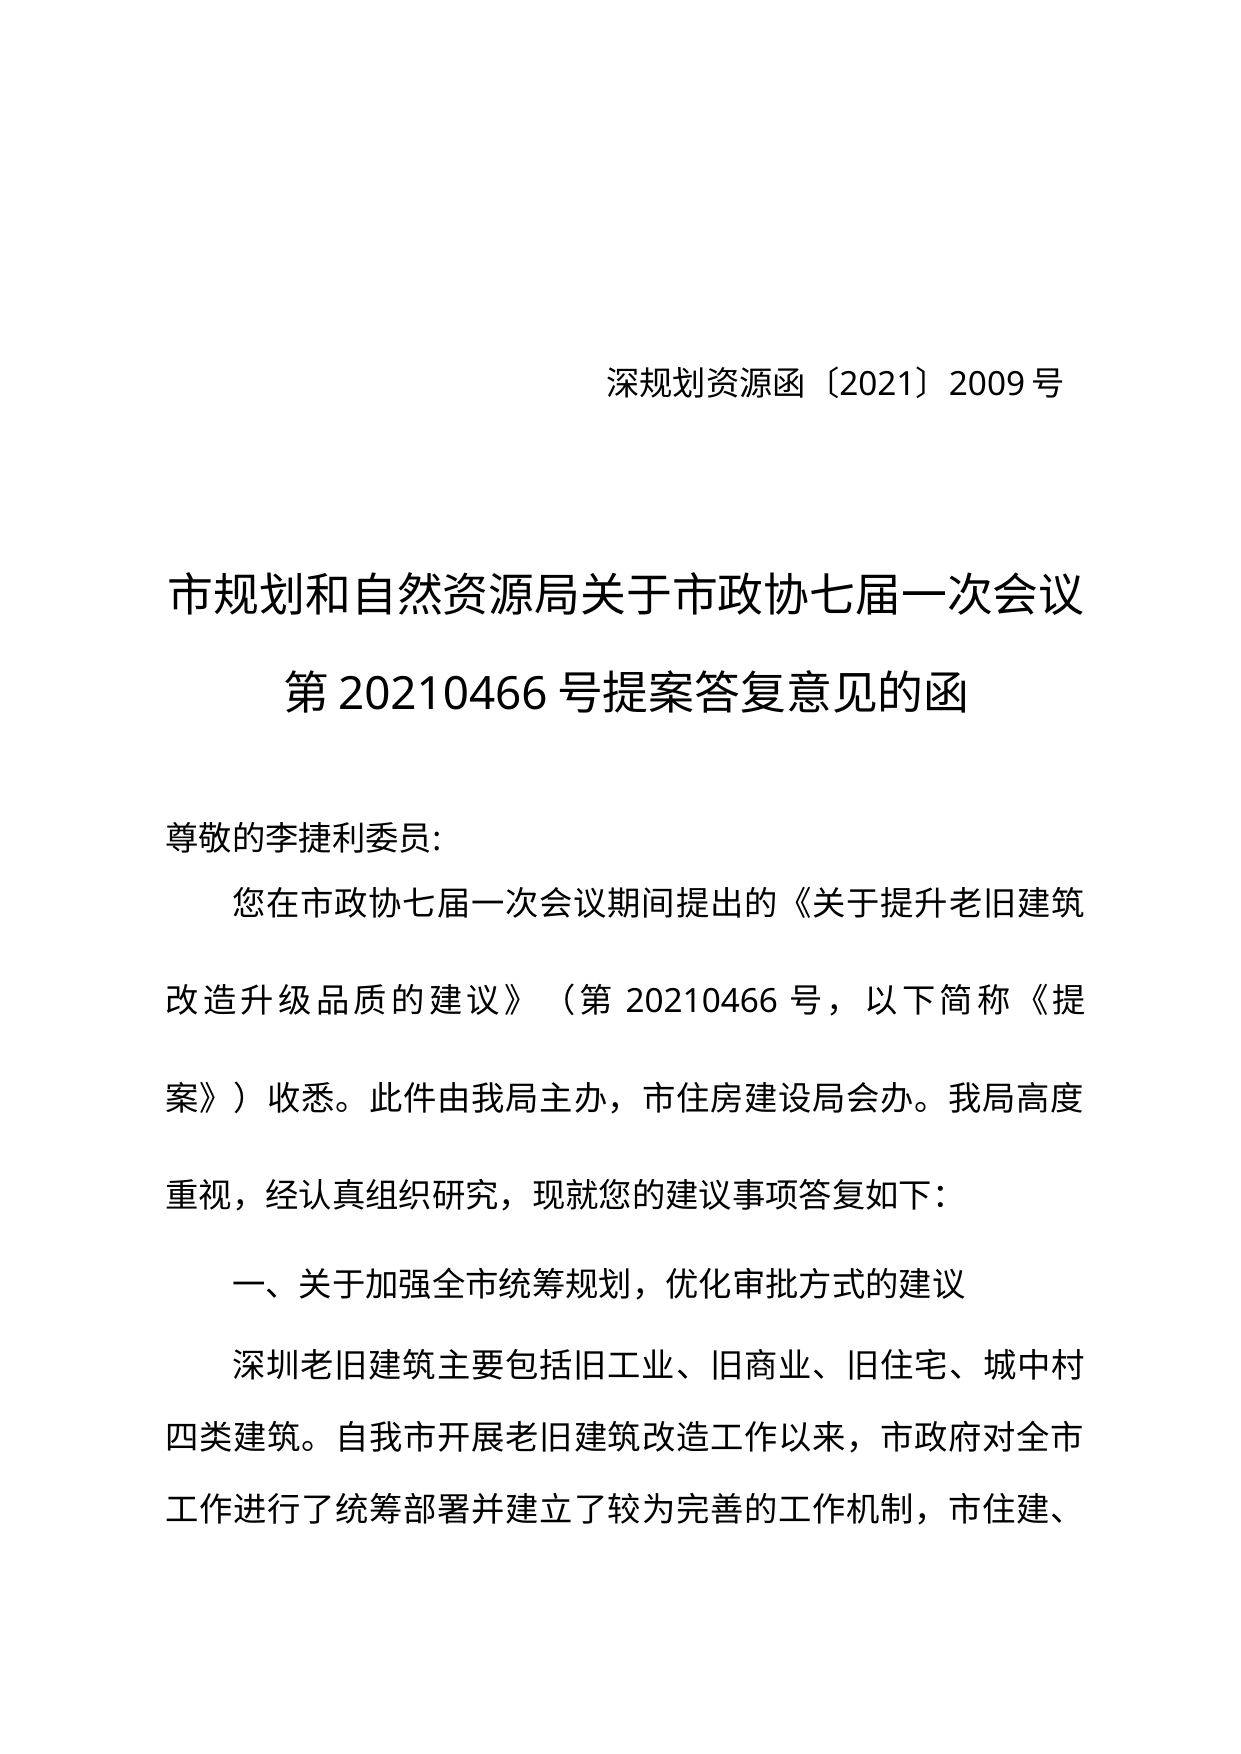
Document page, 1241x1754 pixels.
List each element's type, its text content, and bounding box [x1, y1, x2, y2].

text 市规划和自然资源局关于市政协七届一次会议第20210466号提案答复意见的函 [165, 543, 1087, 738]
text 您在市政协七届一次会议期间提出的《关于提升老旧建筑改造升级品质的建议》（第20210466号，以下简称《提案》）收悉。此件由我局主办，市住房建设局会办。我局高度重视，经认真组织研究，现就您的建议事项答复如下： [165, 868, 1087, 1226]
text 深规划资源函〔2021〕2009号 [165, 348, 1065, 413]
text 尊敬的李捷利委员: [165, 803, 1087, 868]
text 一、关于加强全市统筹规划，优化审批方式的建议 [165, 1249, 1087, 1314]
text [165, 1339, 1087, 1531]
